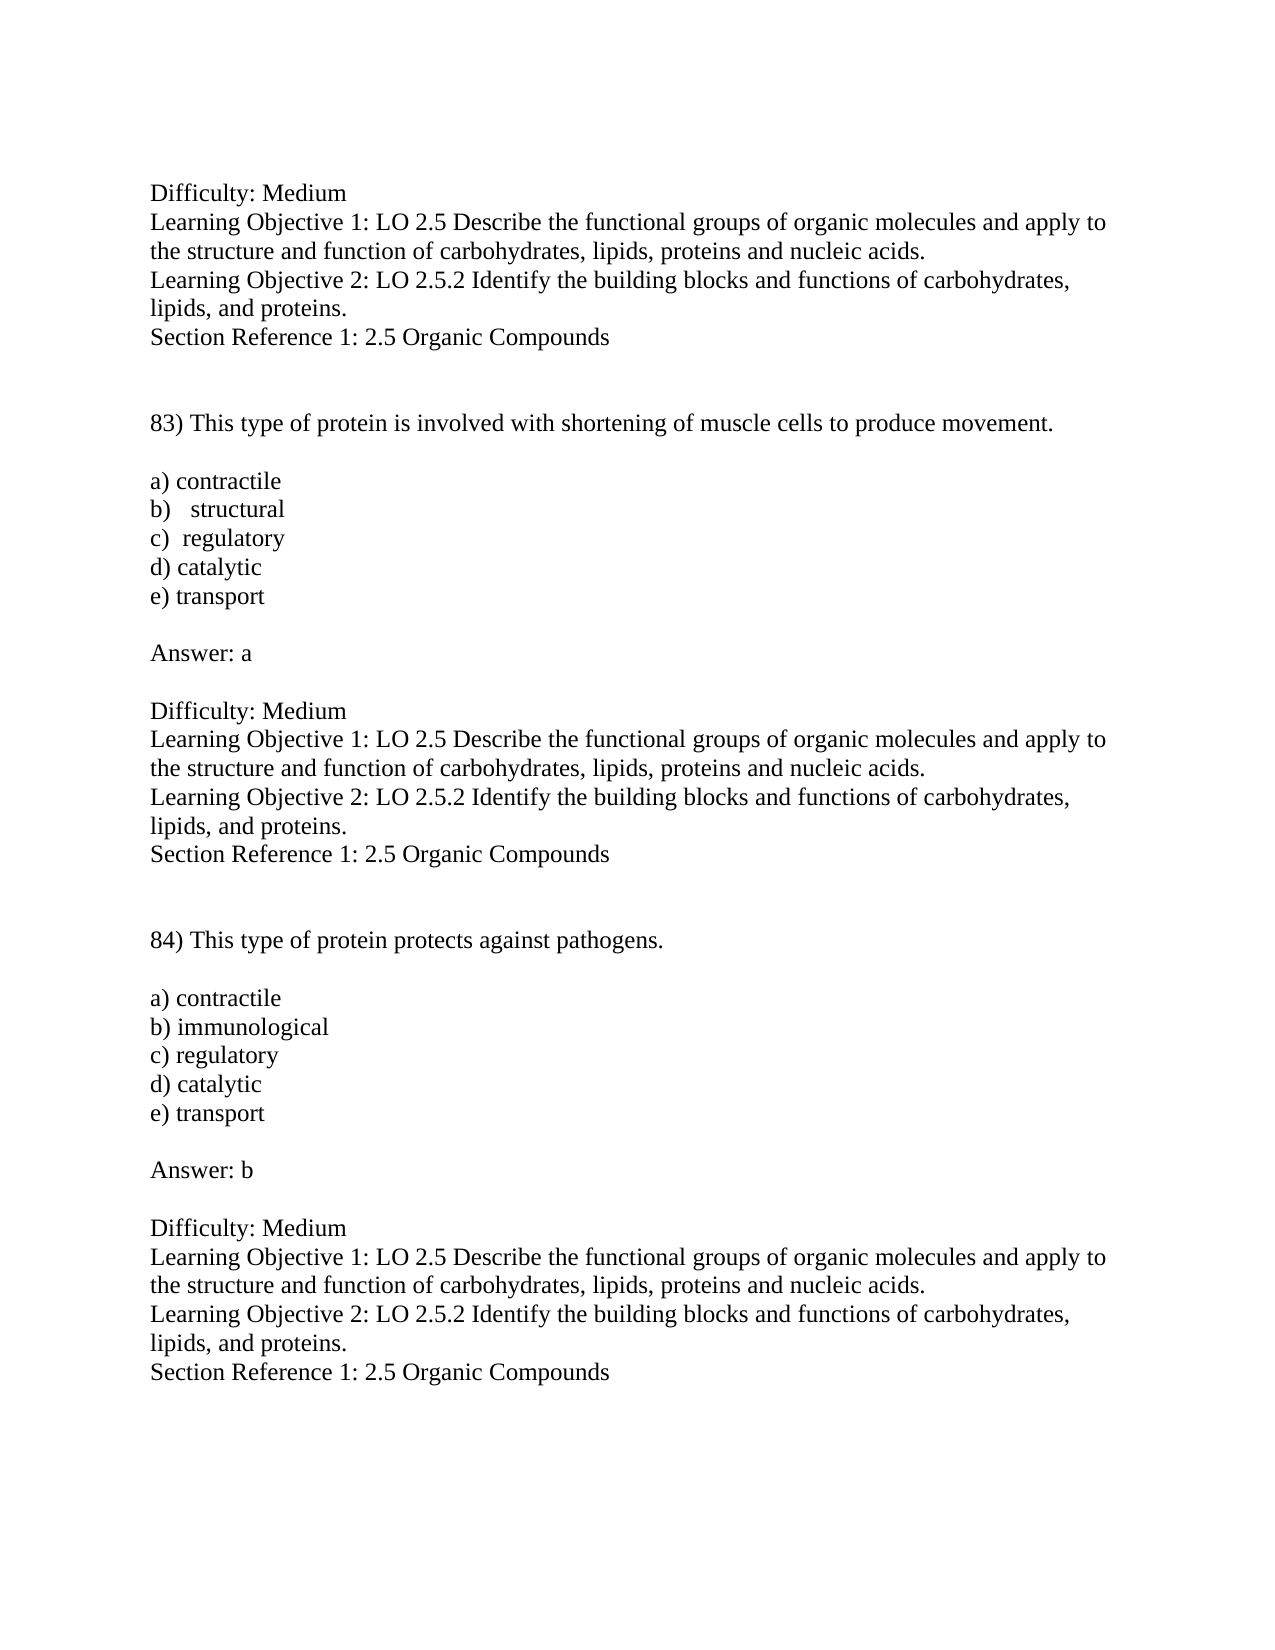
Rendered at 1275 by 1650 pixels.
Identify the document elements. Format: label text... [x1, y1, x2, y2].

text Difficulty: Medium [150, 1213, 352, 1242]
text 83) This type of protein is involved with shortening of muscle cells to produce movement. a) contractile [150, 380, 1060, 494]
text 84) This type of protein protects against pathogens. a) contractile [150, 897, 670, 1012]
text Difficulty: Medium [150, 178, 352, 207]
text Answer: b [150, 1155, 260, 1184]
text Learning Objective 2: LO 2.5.2 Identify the building blocks and functions of carbohydrates, lipids, and proteins. [150, 782, 1076, 839]
text Section Reference 1: 2.5 Organic Compounds [150, 322, 616, 351]
text b) immunological c) regulatory [150, 1012, 335, 1069]
text Learning Objective 1: LO 2.5 Describe the functional groups of organic molecules and apply to the structure and function of carbohydrates, lipids, proteins and nucleic acids. [150, 207, 1112, 265]
text Section Reference 1: 2.5 Organic Compounds [150, 839, 616, 868]
text e) transport [150, 581, 271, 609]
text Learning Objective 1: LO 2.5 Describe the functional groups of organic molecules and apply to the structure and function of carbohydrates, lipids, proteins and nucleic acids. [150, 1242, 1112, 1299]
text Learning Objective 2: LO 2.5.2 Identify the building blocks and functions of carbohydrates, lipids, and proteins. [150, 1299, 1076, 1357]
text Difficulty: Medium [150, 696, 352, 724]
text Answer: a [150, 638, 258, 667]
text Section Reference 1: 2.5 Organic Compounds [150, 1357, 616, 1385]
text Learning Objective 2: LO 2.5.2 Identify the building blocks and functions of carbohydrates, lipids, and proteins. [150, 265, 1076, 322]
text Learning Objective 1: LO 2.5 Describe the functional groups of organic molecules and apply to the structure and function of carbohydrates, lipids, proteins and nucleic acids. [150, 724, 1112, 782]
text d) catalytic e) transport [150, 1069, 271, 1127]
text b) structural c) regulatory d) catalytic [150, 494, 285, 581]
